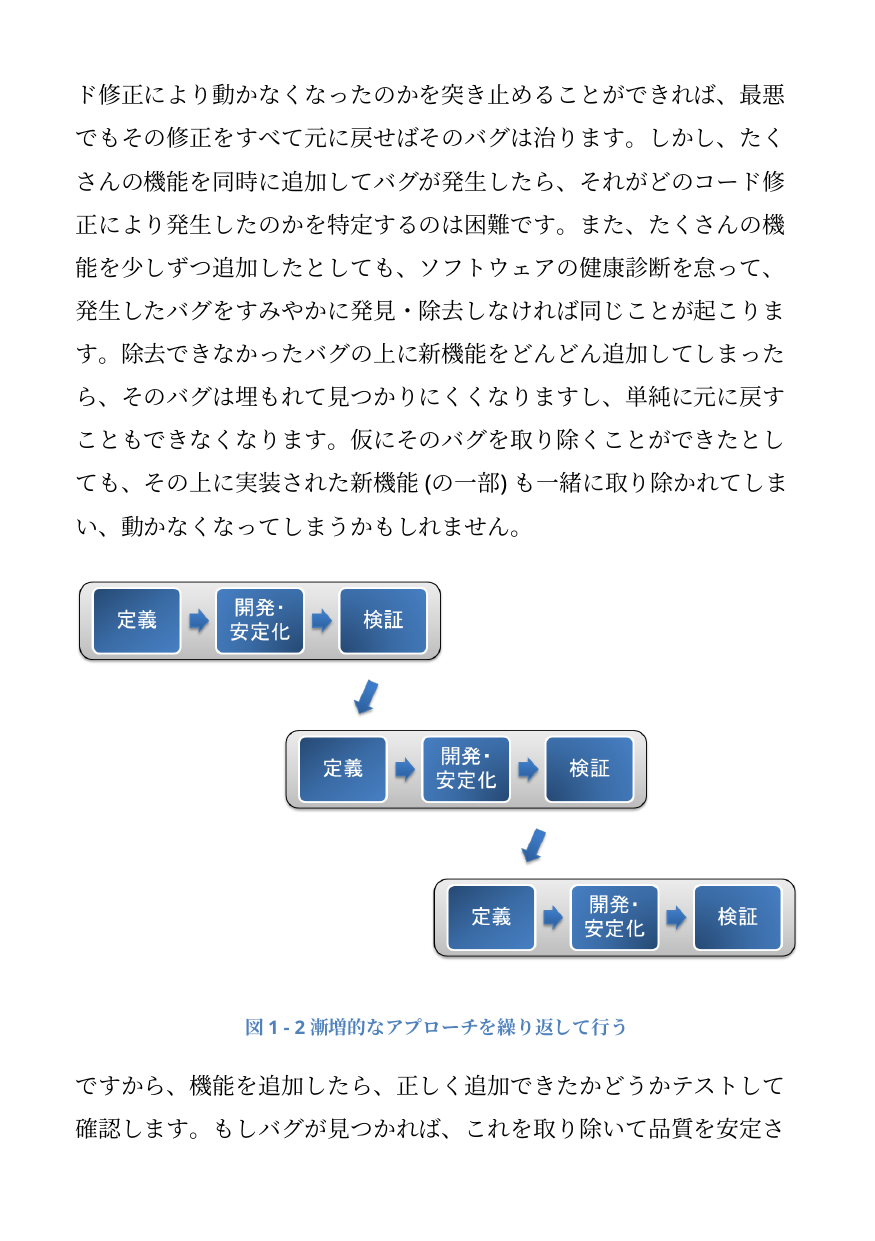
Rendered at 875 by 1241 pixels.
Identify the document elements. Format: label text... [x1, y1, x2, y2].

text 図1 - 2 漸増的なアプローチを繰り返して行う [75, 1007, 799, 1045]
picture [75, 569, 799, 969]
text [75, 1066, 799, 1146]
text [75, 75, 799, 544]
